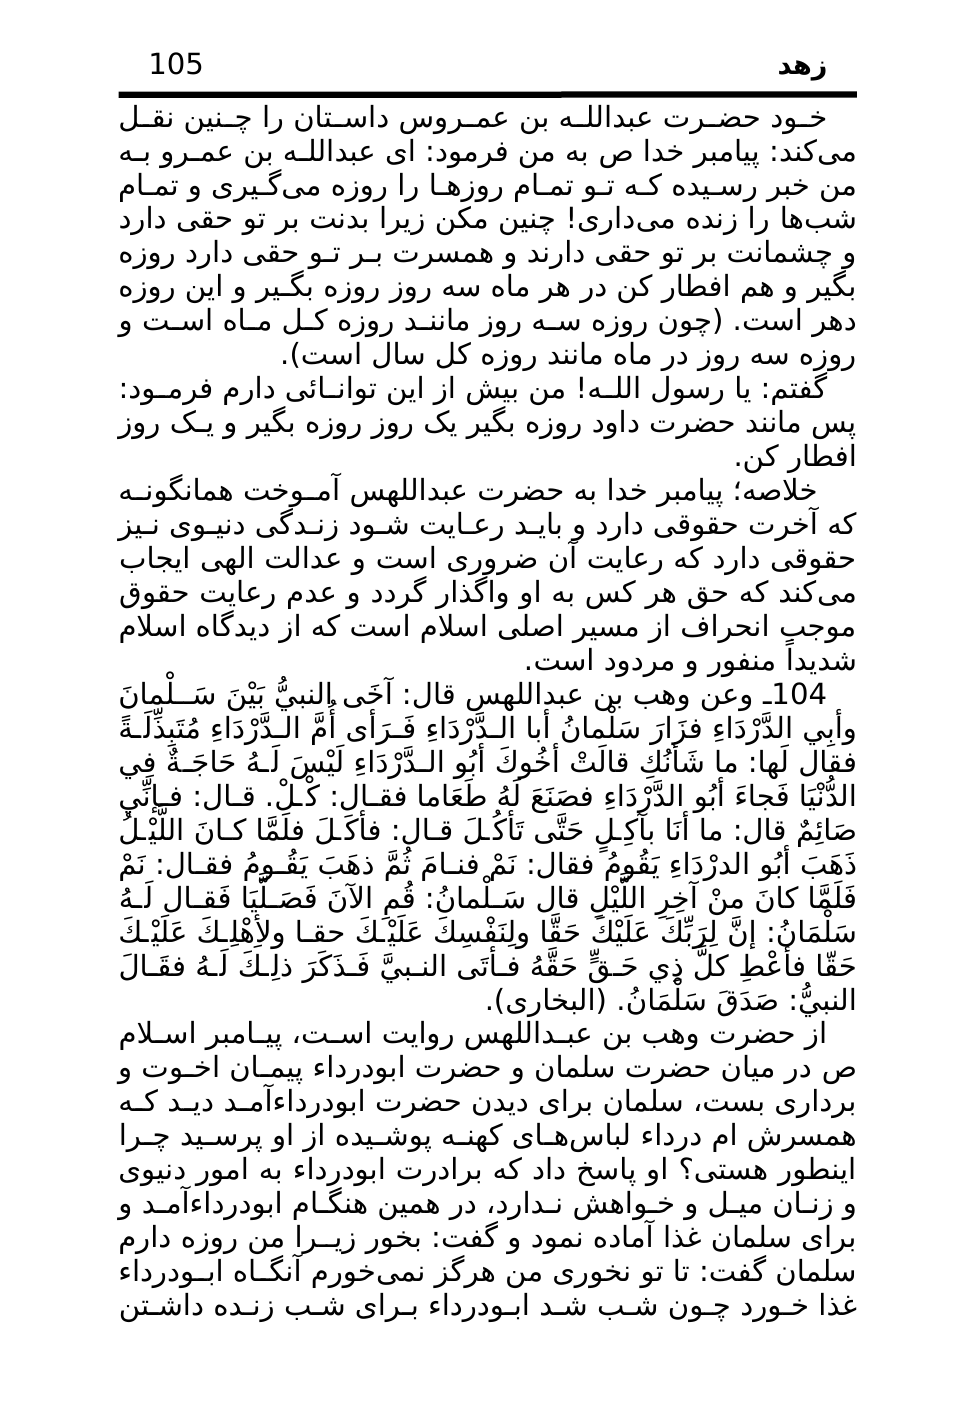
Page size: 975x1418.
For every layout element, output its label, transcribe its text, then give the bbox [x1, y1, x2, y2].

text گفتم: یا رسول الله! من بیش از این توانائی دارم فرمود: پس مانند حضرت داود روزه بگیر یک روز روزه بگیر و یک روز افطار کن. [118, 372, 857, 473]
text خلاصه؛ پیامبر خدا به حضرت عبداللهس آموخت همانگونه که آخرت حقوقی دارد و باید رعایت شود زندگی دنیوی نیز حقوقی دارد که رعایت آن ضروری است و عدالت الهی ایجاب می‌کند که حق هر کس به او واگذار گردد و عدم رعایت حقوق موجب انحراف از مسیر اصلی اسلام است که از دیدگاه اسلام شدیداً ‌منفور و مردود است. [118, 473, 857, 677]
text خود حضرت عبدالله بن عمروس داستان را چنین نقل می‌کند: پیامبر خدا ص به من فرمود: ای عبدالله بن عمرو به من خبر رسیده که تو تمام روزها را روزه می‌گیری و تمام شب‌ها را زنده می‌داری! چنین مکن زیرا بدنت بر تو حقی دارد و چشمانت بر تو حقی دارند و همسرت بر تو حقی دارد روزه بگیر و هم افطار کن در هر ماه سه روز روزه بگیر و این روزه دهر است. (چون روزه سه روز مانند روزه کل ماه است و روزه سه روز در ماه مانند روزه کل سال است). [118, 100, 857, 372]
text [118, 1017, 857, 1322]
text 104ـ وعن وهب بن عبداللهس قال: آخَى النبيُّ بَيْنَ سَلْمانَ وأبِي الدَّرْدَاءِ فزَارَ سَلْمانُ أبا الدَّرْدَاءِ فَرَأى أُمَّ الدَّرْدَاءِ مُتَبِذِّلَةً فقال لَها: ما شَأنُكِ قالَتْ أخُوكَ أبُو الدَّرْدَاءِ لَيْسَ لَهُ حَاجَةٌ فِي الدُّنْيَا فَجاءَ أبُو الدَّرْدَاءِ فصَنَعَ لَهُ طَعَاما فقال: كْلْ. قال: فإنِّي صَائِمٌ قال: ما أنَا بآكِلٍ حَتَّى تَأكُلَ قال: فأكَلَ فلَمَّا كانَ اللَّيْلُ ذَهَبَ أبُو الدرْدَاءِ يَقُومُ فقال: نَمْ فنامَ ثُمَّ ذهَبَ يَقُومُ فقال: نَمْ فَلَمَّا كانَ منْ آخِرِ اللَّيْلِ قال سَلْمانُ: قُمِ الآنَ فَصَلَّيَا فَقال لَهُ سَلْمَانُ: إنَّ لِرَبِّكَ عَلَيْكَ حَقَّا ولِنَفْسِكَ عَلَيْكَ حقا ولأِهْلِكَ عَلَيْكَ حَقّا فأعْطِ كلَّ ذِي حَقٍّ حَقَّهُ فأتَى النبيَّ فَذَكَرَ ذلِكَ لَهُ فقَالَ النبيُّ: صَدَقَ سَلْمَانُ. (البخاری). [118, 677, 857, 1017]
